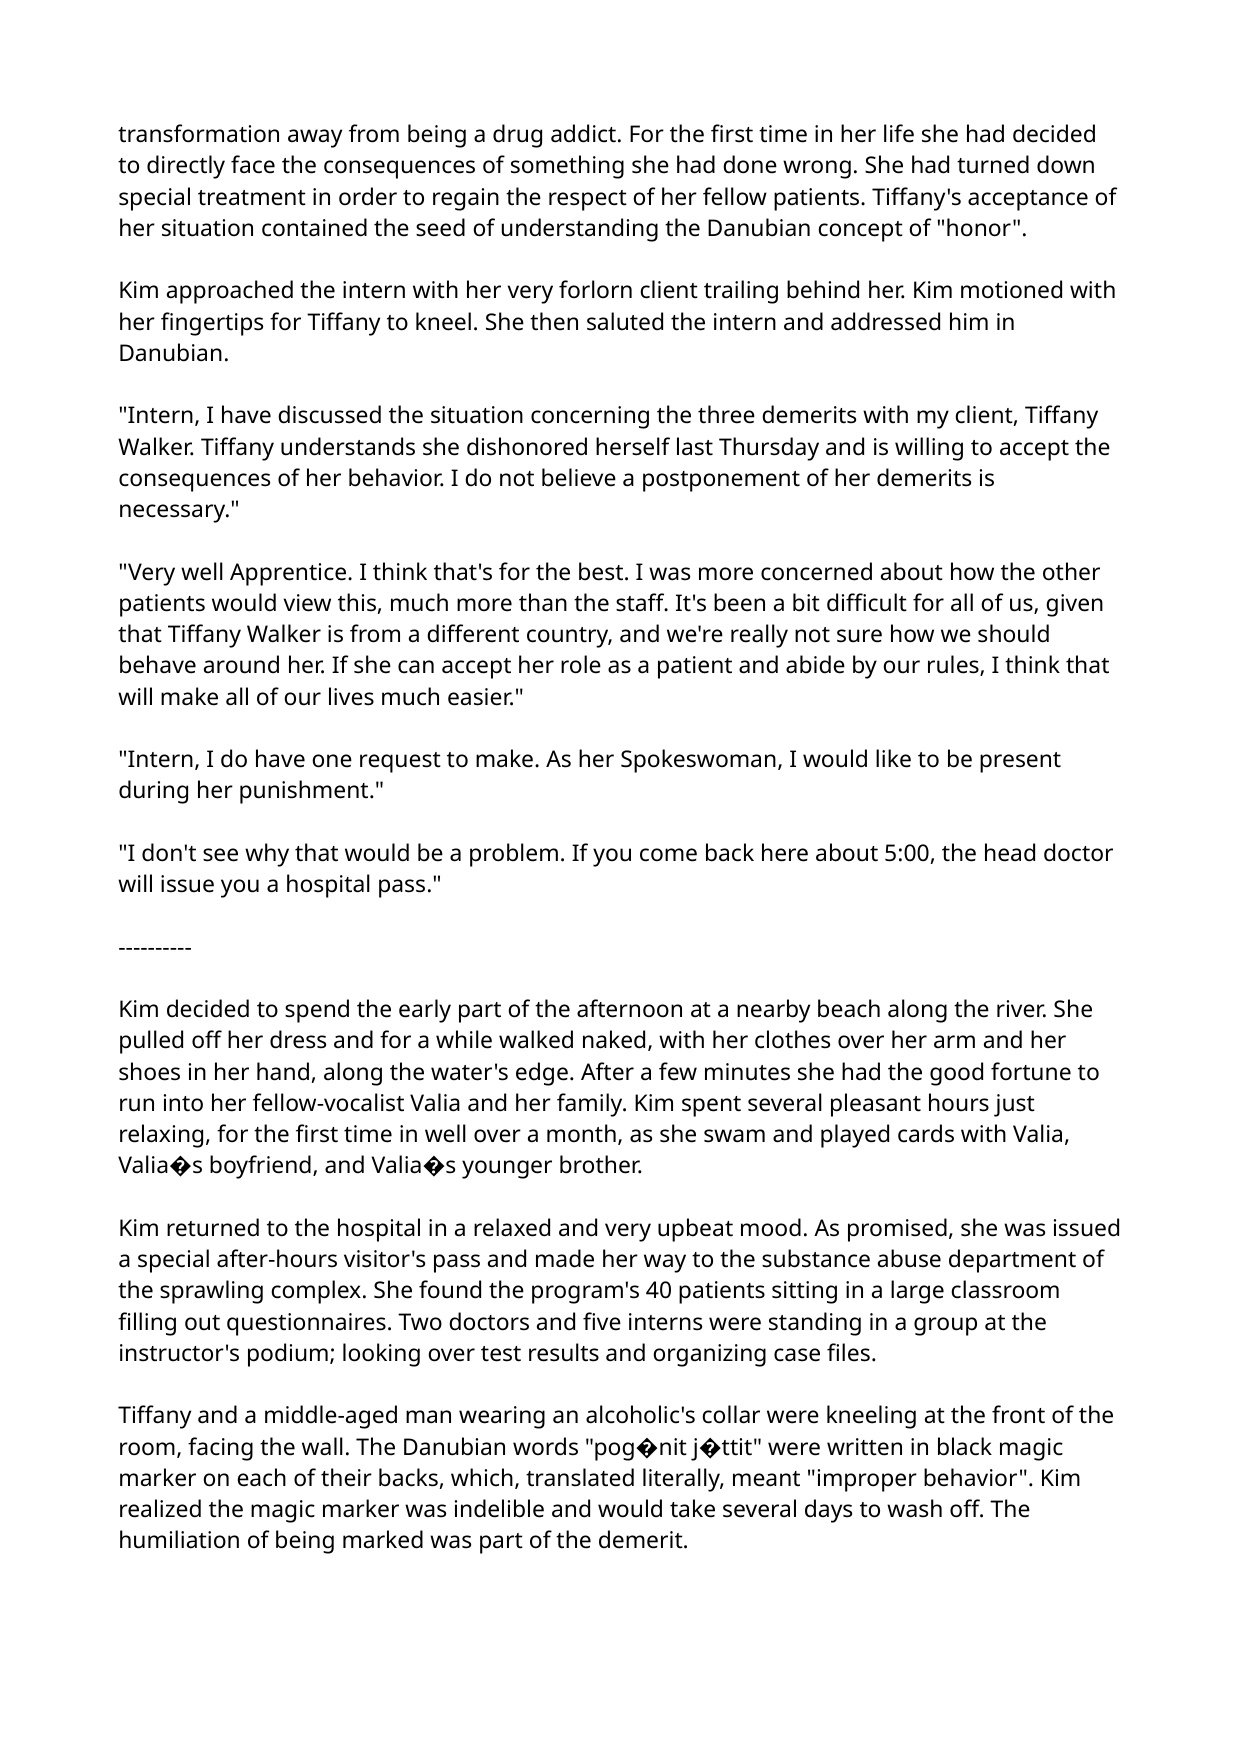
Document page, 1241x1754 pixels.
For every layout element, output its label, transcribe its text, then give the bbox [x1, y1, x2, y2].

text Kim approached the intern with her very forlorn client trailing behind her. Kim motioned with her fingertips for Tiffany to kneel. She then saluted the intern and addressed him in Danubian. [118, 274, 1122, 368]
text "Intern, I have discussed the situation concerning the three demerits with my client, Tiffany Walker. Tiffany understands she dishonored herself last Thursday and is willing to accept the consequences of her behavior. I do not believe a postponement of her demerits is necessary." [118, 399, 1122, 524]
text "Very well Apprentice. I think that's for the best. I was more concerned about how the other patients would view this, much more than the staff. It's been a bit difficult for all of us, given that Tiffany Walker is from a different country, and we're really not sure how we should behave around her. If she can accept her role as a patient and abide by our rules, I think that will make all of our lives much easier." [118, 556, 1122, 712]
text Kim decided to spend the early part of the afternoon at a nearby beach along the river. She pulled off her dress and for a while walked naked, with her clothes over her arm and her shoes in her hand, along the water's edge. After a few minutes she had the good fortune to run into her fellow-vocalist Valia and her family. Kim spent several pleasant hours just relaxing, for the first time in well over a month, as she swam and played cards with Valia, Valia�s boyfriend, and Valia�s younger brother. [118, 993, 1122, 1181]
text "I don't see why that would be a problem. If you come back here about 5:00, the head doctor will issue you a hospital pass." [118, 837, 1122, 899]
text ---------- [118, 931, 1122, 962]
text Tiffany and a middle-aged man wearing an alcoholic's collar were kneeling at the front of the room, facing the wall. The Danubian words "pog�nit j�ttit" were written in black magic marker on each of their backs, which, translated literally, meant "improper behavior". Kim realized the magic marker was indelible and would take several days to wash off. The humiliation of being marked was part of the demerit. [118, 1399, 1122, 1556]
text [118, 118, 1122, 243]
text "Intern, I do have one request to make. As her Spokeswoman, I would like to be present during her punishment." [118, 743, 1122, 806]
text Kim returned to the hospital in a relaxed and very upbeat mood. As promised, she was issued a special after-hours visitor's pass and made her way to the substance abuse department of the sprawling complex. She found the program's 40 patients sitting in a large classroom filling out questionnaires. Two doctors and five interns were standing in a group at the instructor's podium; looking over test results and organizing case files. [118, 1212, 1122, 1368]
